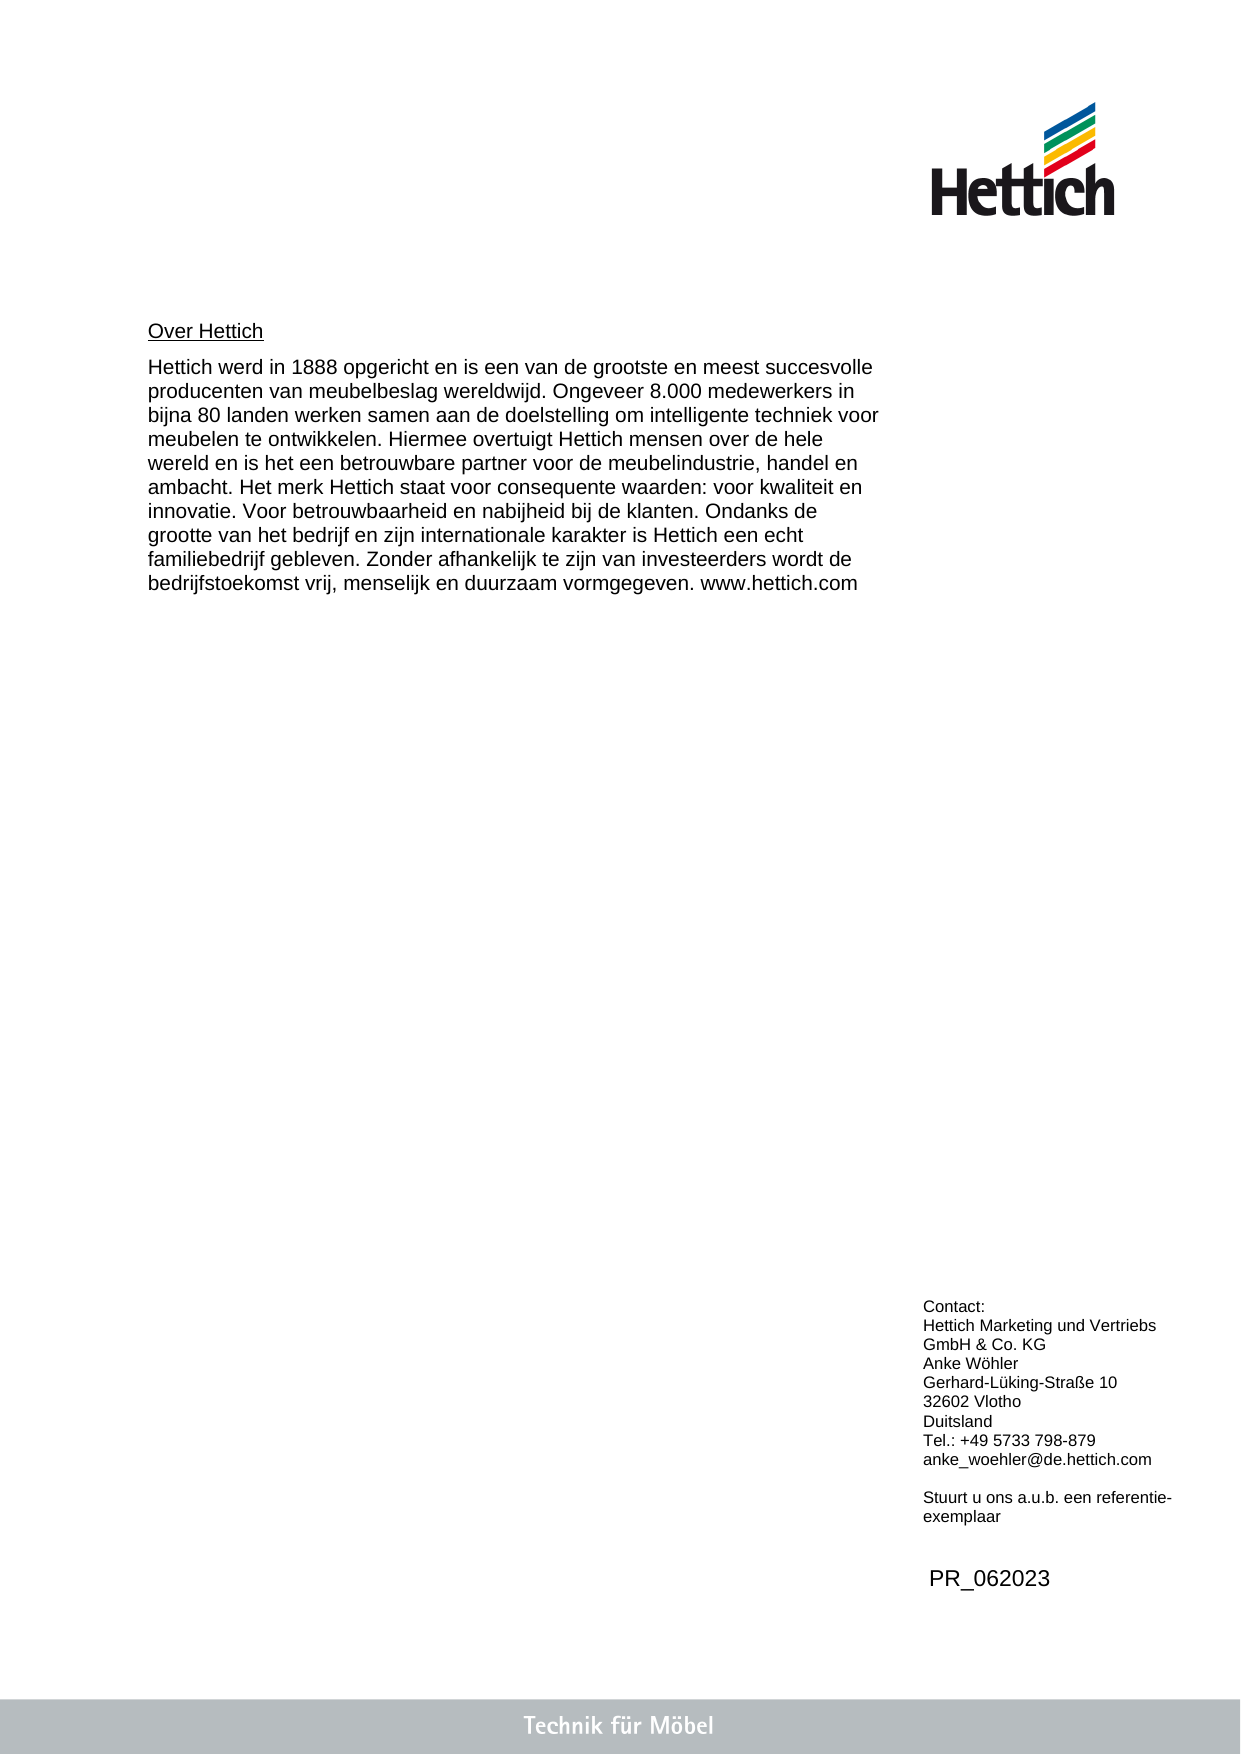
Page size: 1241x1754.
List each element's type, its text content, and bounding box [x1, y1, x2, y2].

picture [0, 21, 1239, 278]
text Over Hettich [148, 319, 886, 343]
text Hettich werd in 1888 opgericht en is een van de grootste en meest succesvolle producenten van meubelbeslag wereldwijd. Ongeveer 8.000 medewerkers in bijna 80 landen werken samen aan de doelstelling om intelligente techniek voor meubelen te ontwikkelen. Hiermee overtuigt Hettich mensen over de hele wereld en is het een betrouwbare partner voor de meubelindustrie, handel en ambacht. Het merk Hettich staat voor consequente waarden: voor kwaliteit en innovatie. Voor betrouwbaarheid en nabijheid bij de klanten. Ondanks de grootte van het bedrijf en zijn internationale karakter is Hettich een echt familiebedrijf gebleven. Zonder afhankelijk te zijn van investeerders wordt de bedrijfstoekomst vrij, menselijk en duurzaam vormgegeven. www.hettich.com [148, 355, 886, 595]
picture [0, 1636, 1241, 1754]
